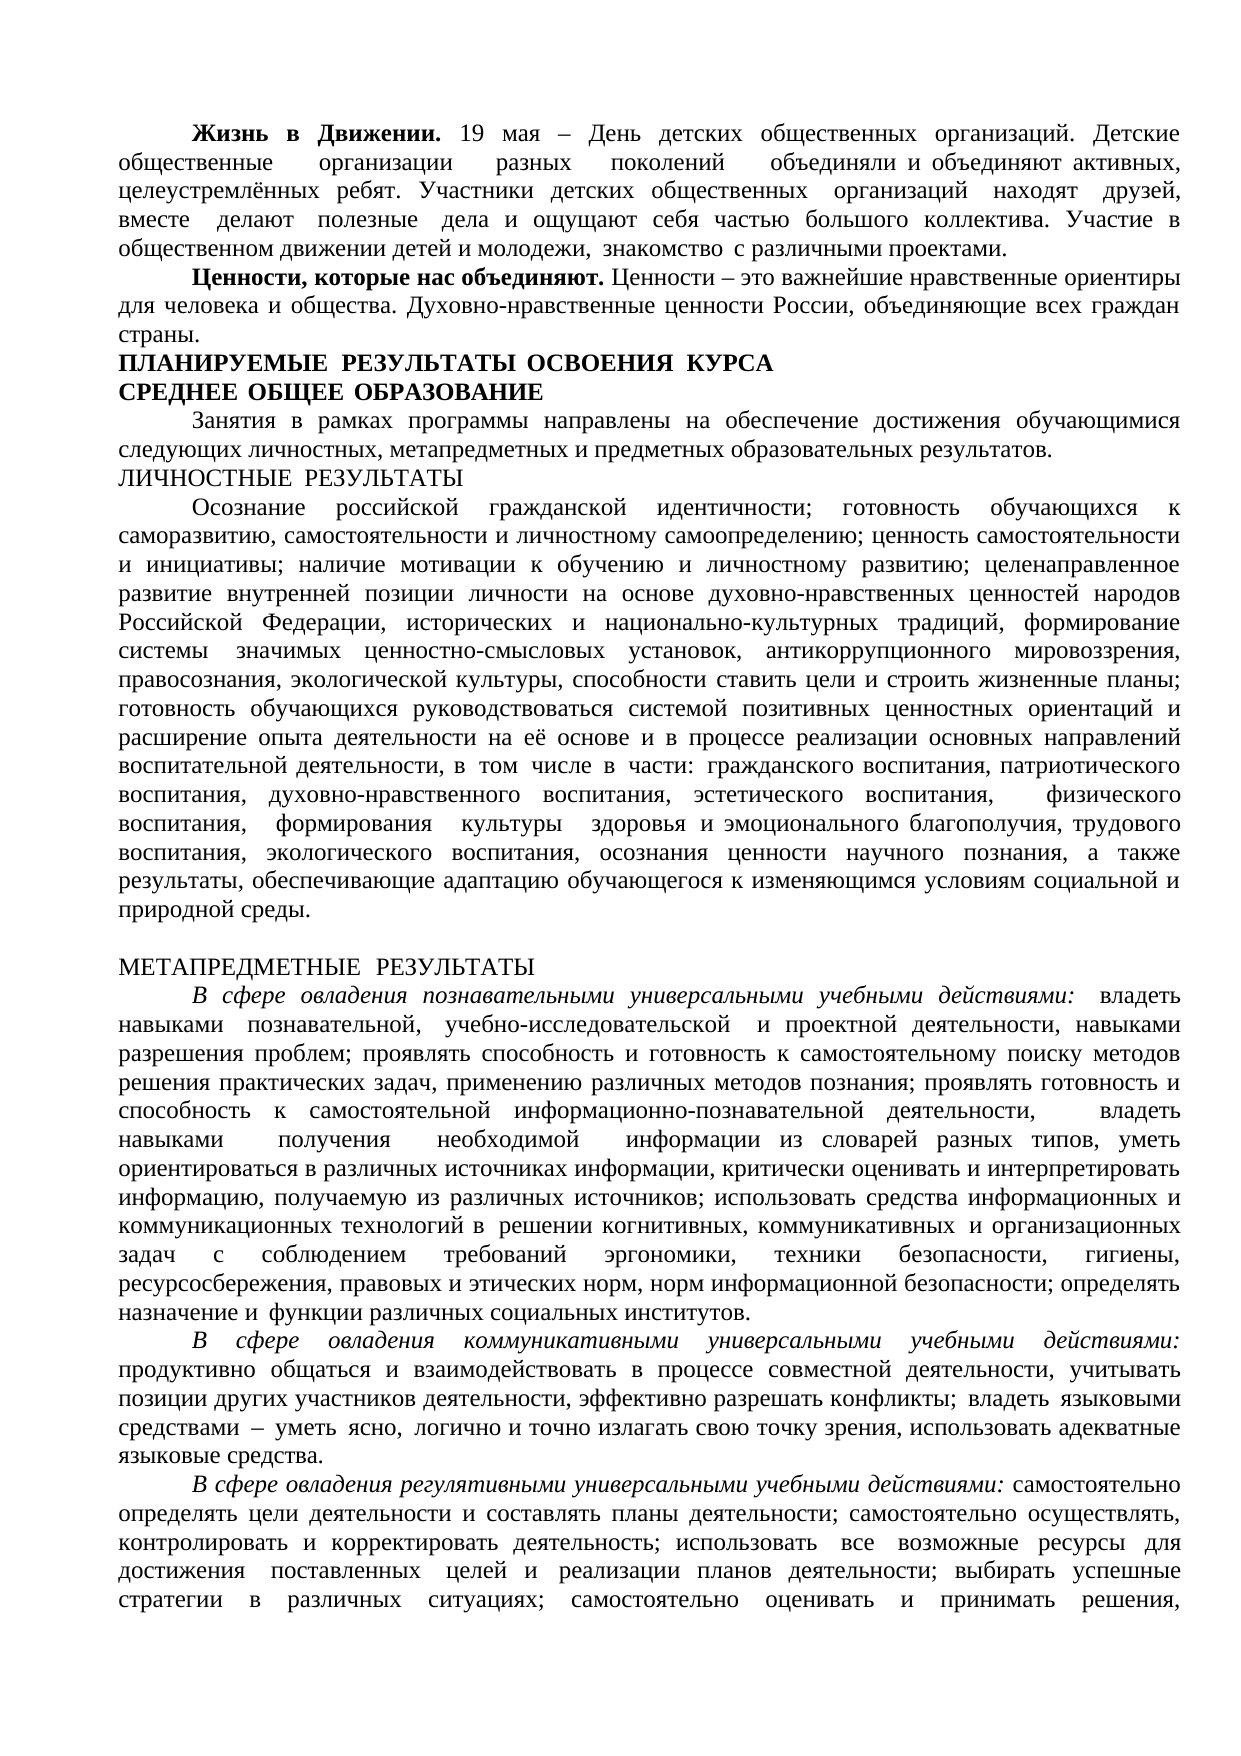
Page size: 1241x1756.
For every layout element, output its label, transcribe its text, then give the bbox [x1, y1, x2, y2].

text В сфере овладения коммуникативными универсальными учебными действиями: продуктивно общаться и взаимодействовать в процессе совместной деятельности, учитывать позиции других участников деятельности, эффективно разрешать конфликты; владеть языковыми средствами – уметь ясно, логично и точно излагать свою точку зрения, использовать адекватные языковые средства. [118, 1326, 1181, 1469]
subtitle СРЕДНЕЕ ОБЩЕЕ ОБРАЗОВАНИЕ [118, 377, 1181, 406]
text ЛИЧНОСТНЫЕ РЕЗУЛЬТАТЫ [118, 463, 1181, 492]
text Жизнь в Движении. 19 мая – День детских общественных организаций. Детские общественные организации разных поколений объединяли и объединяют активных, целеустремлённых ребят. Участники детских общественных организаций находят друзей, вместе делают полезные дела и ощущают себя частью большого коллектива. Участие в общественном движении детей и молодежи, знакомство с различными проектами. [118, 118, 1181, 262]
text Занятия в рамках программы направлены на обеспечение достижения обучающимися следующих личностных, метапредметных и предметных образовательных результатов. [118, 406, 1181, 463]
text МЕТАПРЕДМЕТНЫЕ РЕЗУЛЬТАТЫ [118, 952, 1181, 981]
text Ценности, которые нас объединяют. Ценности – это важнейшие нравственные ориентиры для человека и общества. Духовно-нравственные ценности России, объединяющие всех граждан страны. [118, 262, 1181, 348]
subtitle ПЛАНИРУЕМЫЕ РЕЗУЛЬТАТЫ ОСВОЕНИЯ КУРСА [118, 348, 1181, 377]
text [118, 1469, 1181, 1613]
text Осознание российской гражданской идентичности; готовность обучающихся к саморазвитию, самостоятельности и личностному самоопределению; ценность самостоятельности и инициативы; наличие мотивации к обучению и личностному развитию; целенаправленное развитие внутренней позиции личности на основе духовно-нравственных ценностей народов Российской Федерации, исторических и национально-культурных традиций, формирование системы значимых ценностно-смысловых установок, антикоррупционного мировоззрения, правосознания, экологической культуры, способности ставить цели и строить жизненные планы; готовность обучающихся руководствоваться системой позитивных ценностных ориентаций и расширение опыта деятельности на её основе и в процессе реализации основных направлений воспитательной деятельности, в том числе в части: гражданского воспитания, патриотического воспитания, духовно-нравственного воспитания, эстетического воспитания, физического воспитания, формирования культуры здоровья и эмоционального благополучия, трудового воспитания, экологического воспитания, осознания ценности научного познания, а также результаты, обеспечивающие адаптацию обучающегося к изменяющимся условиям социальной и природной среды. [118, 492, 1181, 923]
text В сфере овладения познавательными универсальными учебными действиями: владеть навыками познавательной, учебно-исследовательской и проектной деятельности, навыками разрешения проблем; проявлять способность и готовность к самостоятельному поиску методов решения практических задач, применению различных методов познания; проявлять готовность и способность к самостоятельной информационно-познавательной деятельности, владеть навыками получения необходимой информации из словарей разных типов, уметь ориентироваться в различных источниках информации, критически оценивать и интерпретировать информацию, получаемую из различных источников; использовать средства информационных и коммуникационных технологий в решении когнитивных, коммуникативных и организационных задач с соблюдением требований эргономики, техники безопасности, гигиены, ресурсосбережения, правовых и этических норм, норм информационной безопасности; определять назначение и функции различных социальных институтов. [118, 981, 1181, 1326]
